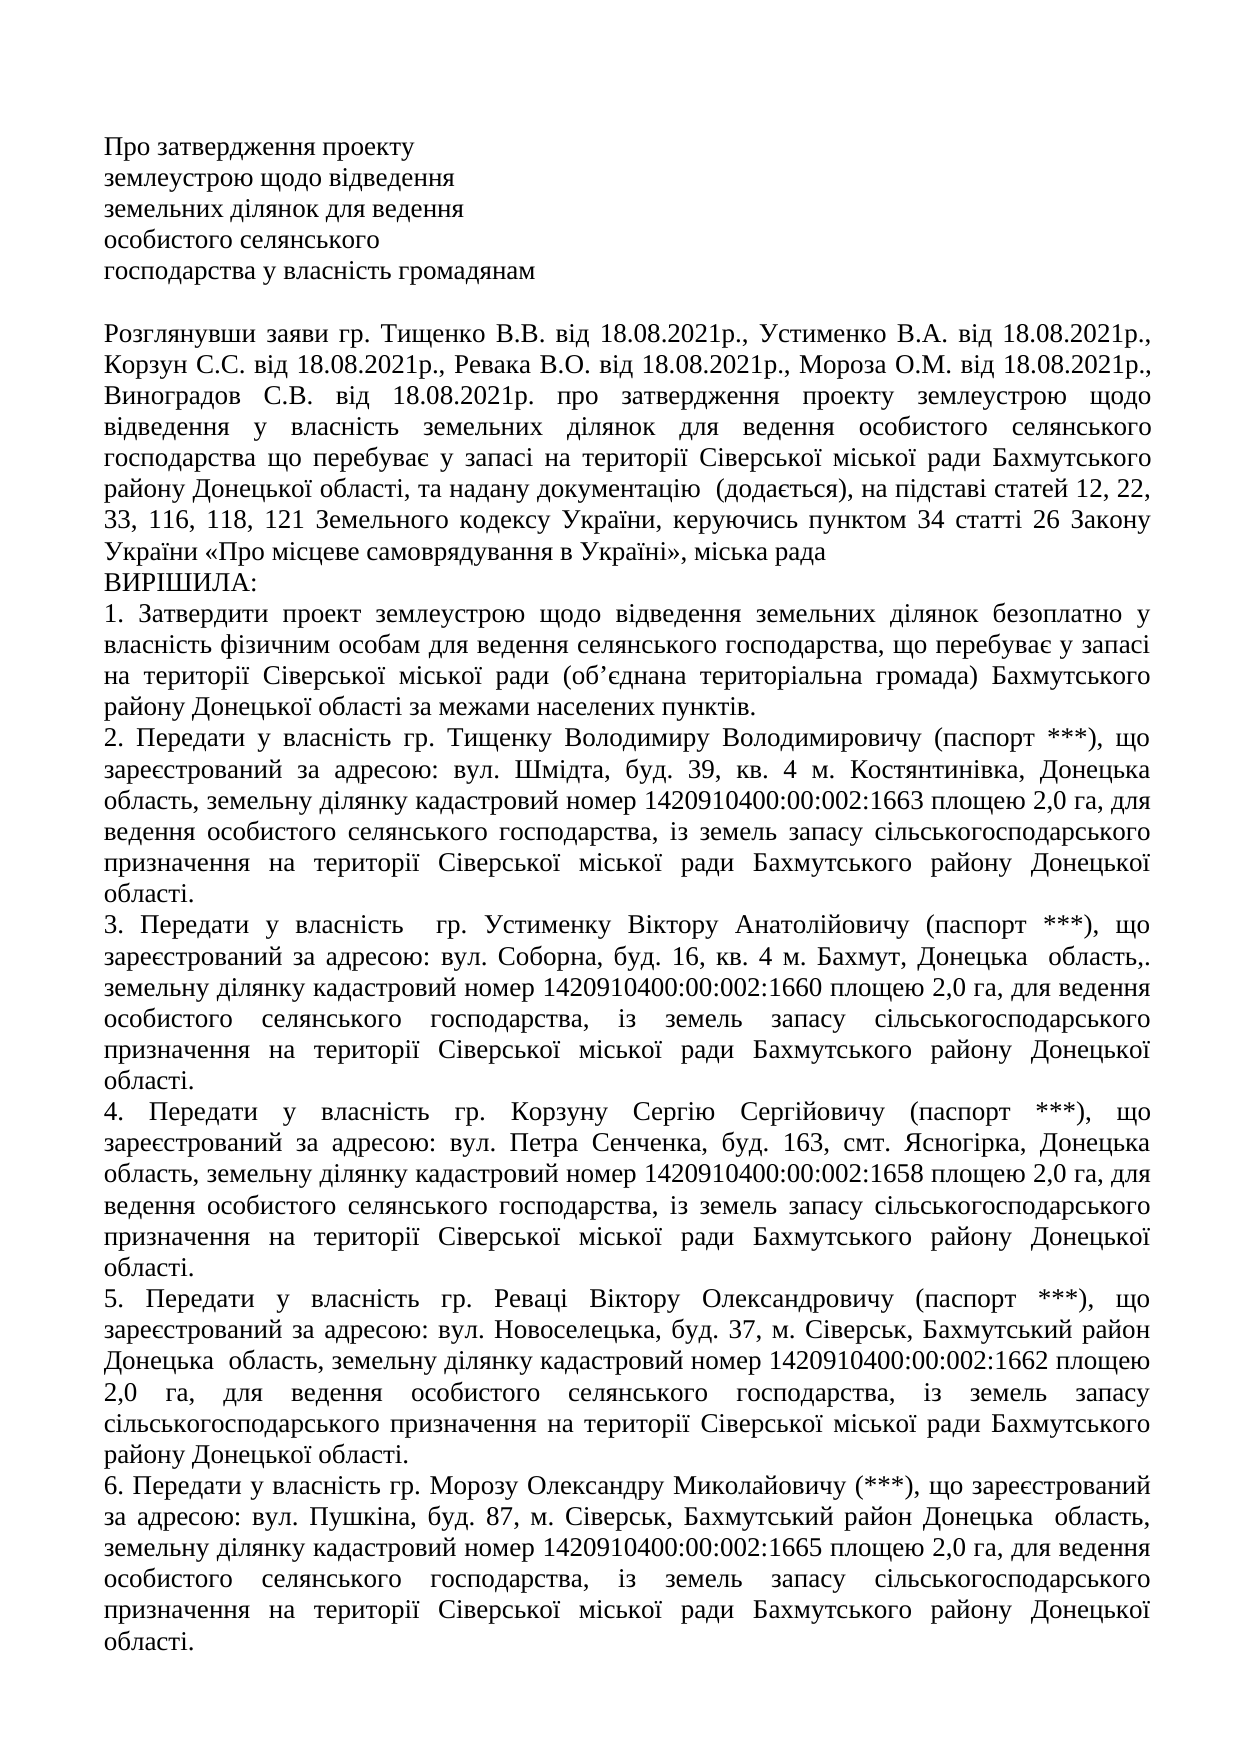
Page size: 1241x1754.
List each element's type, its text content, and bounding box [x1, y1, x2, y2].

text господарства у власність громадянам [103, 254, 1152, 286]
text 1. Затвердити проект землеустрою щодо відведення земельних ділянок безоплатно у власність фізичним особам для ведення селянського господарства, що перебуває у запасі на території Сіверської міської ради (об’єднана територіальна громада) Бахмутського району Донецької області за межами населених пунктів. [103, 597, 1152, 722]
text 3. Передати у власність гр. Устименку Віктору Анатолійовичу (паспорт ***), що зареєстрований за адресою: вул. Соборна, буд. 16, кв. 4 м. Бахмут, Донецька область,. земельну ділянку кадастровий номер 1420910400:00:002:1660 площею 2,0 га, для ведення особистого селянського господарства, із земель запасу сільськогосподарського призначення на території Сіверської міської ради Бахмутського району Донецької області. [103, 908, 1152, 1095]
text землеустрою щодо відведення [103, 161, 1152, 192]
text особистого селянського [103, 223, 1152, 254]
text 4. Передати у власність гр. Корзуну Сергію Сергійовичу (паспорт ***), що зареєстрований за адресою: вул. Петра Сенченка, буд. 163, смт. Ясногірка, Донецька область, земельну ділянку кадастровий номер 1420910400:00:002:1658 площею 2,0 га, для ведення особистого селянського господарства, із земель запасу сільськогосподарського призначення на території Сіверської міської ради Бахмутського району Донецької області. [103, 1095, 1152, 1282]
text Розглянувши заяви гр. Тищенко В.В. від 18.08.2021р., Устименко В.А. від 18.08.2021р., Корзун С.С. від 18.08.2021р., Ревака В.О. від 18.08.2021р., Мороза О.М. від 18.08.2021р., Виноградов С.В. від 18.08.2021р. про затвердження проекту землеустрою щодо відведення у власність земельних ділянок для ведення особистого селянського господарства що перебуває у запасі на території Сіверської міської ради Бахмутського району Донецької області, та надану документацію (додається), на підставі статей 12, 22, 33, 116, 118, 121 Земельного кодексу України, керуючись пунктом 34 статті 26 Закону України «Про місцеве самоврядування в Україні», міська рада [103, 317, 1152, 566]
text 6. Передати у власність гр. Морозу Олександру Миколайовичу (***), що зареєстрований за адресою: вул. Пушкіна, буд. 87, м. Сіверськ, Бахмутський район Донецька область, земельну ділянку кадастровий номер 1420910400:00:002:1665 площею 2,0 га, для ведення особистого селянського господарства, із земель запасу сільськогосподарського призначення на території Сіверської міської ради Бахмутського району Донецької області. [103, 1469, 1152, 1656]
text 2. Передати у власність гр. Тищенку Володимиру Володимировичу (паспорт ***), що зареєстрований за адресою: вул. Шмідта, буд. 39, кв. 4 м. Костянтинівка, Донецька область, земельну ділянку кадастровий номер 1420910400:00:002:1663 площею 2,0 га, для ведення особистого селянського господарства, із земель запасу сільськогосподарського призначення на території Сіверської міської ради Бахмутського району Донецької області. [103, 722, 1152, 908]
text ВИРІШИЛА: [103, 566, 1152, 597]
text Про затвердження проекту [103, 130, 1152, 161]
text земельних ділянок для ведення [103, 192, 1152, 223]
text 5. Передати у власність гр. Реваці Віктору Олександровичу (паспорт ***), що зареєстрований за адресою: вул. Новоселецька, буд. 37, м. Сіверськ, Бахмутський район Донецька область, земельну ділянку кадастровий номер 1420910400:00:002:1662 площею 2,0 га, для ведення особистого селянського господарства, із земель запасу сільськогосподарського призначення на території Сіверської міської ради Бахмутського району Донецької області. [103, 1282, 1152, 1469]
